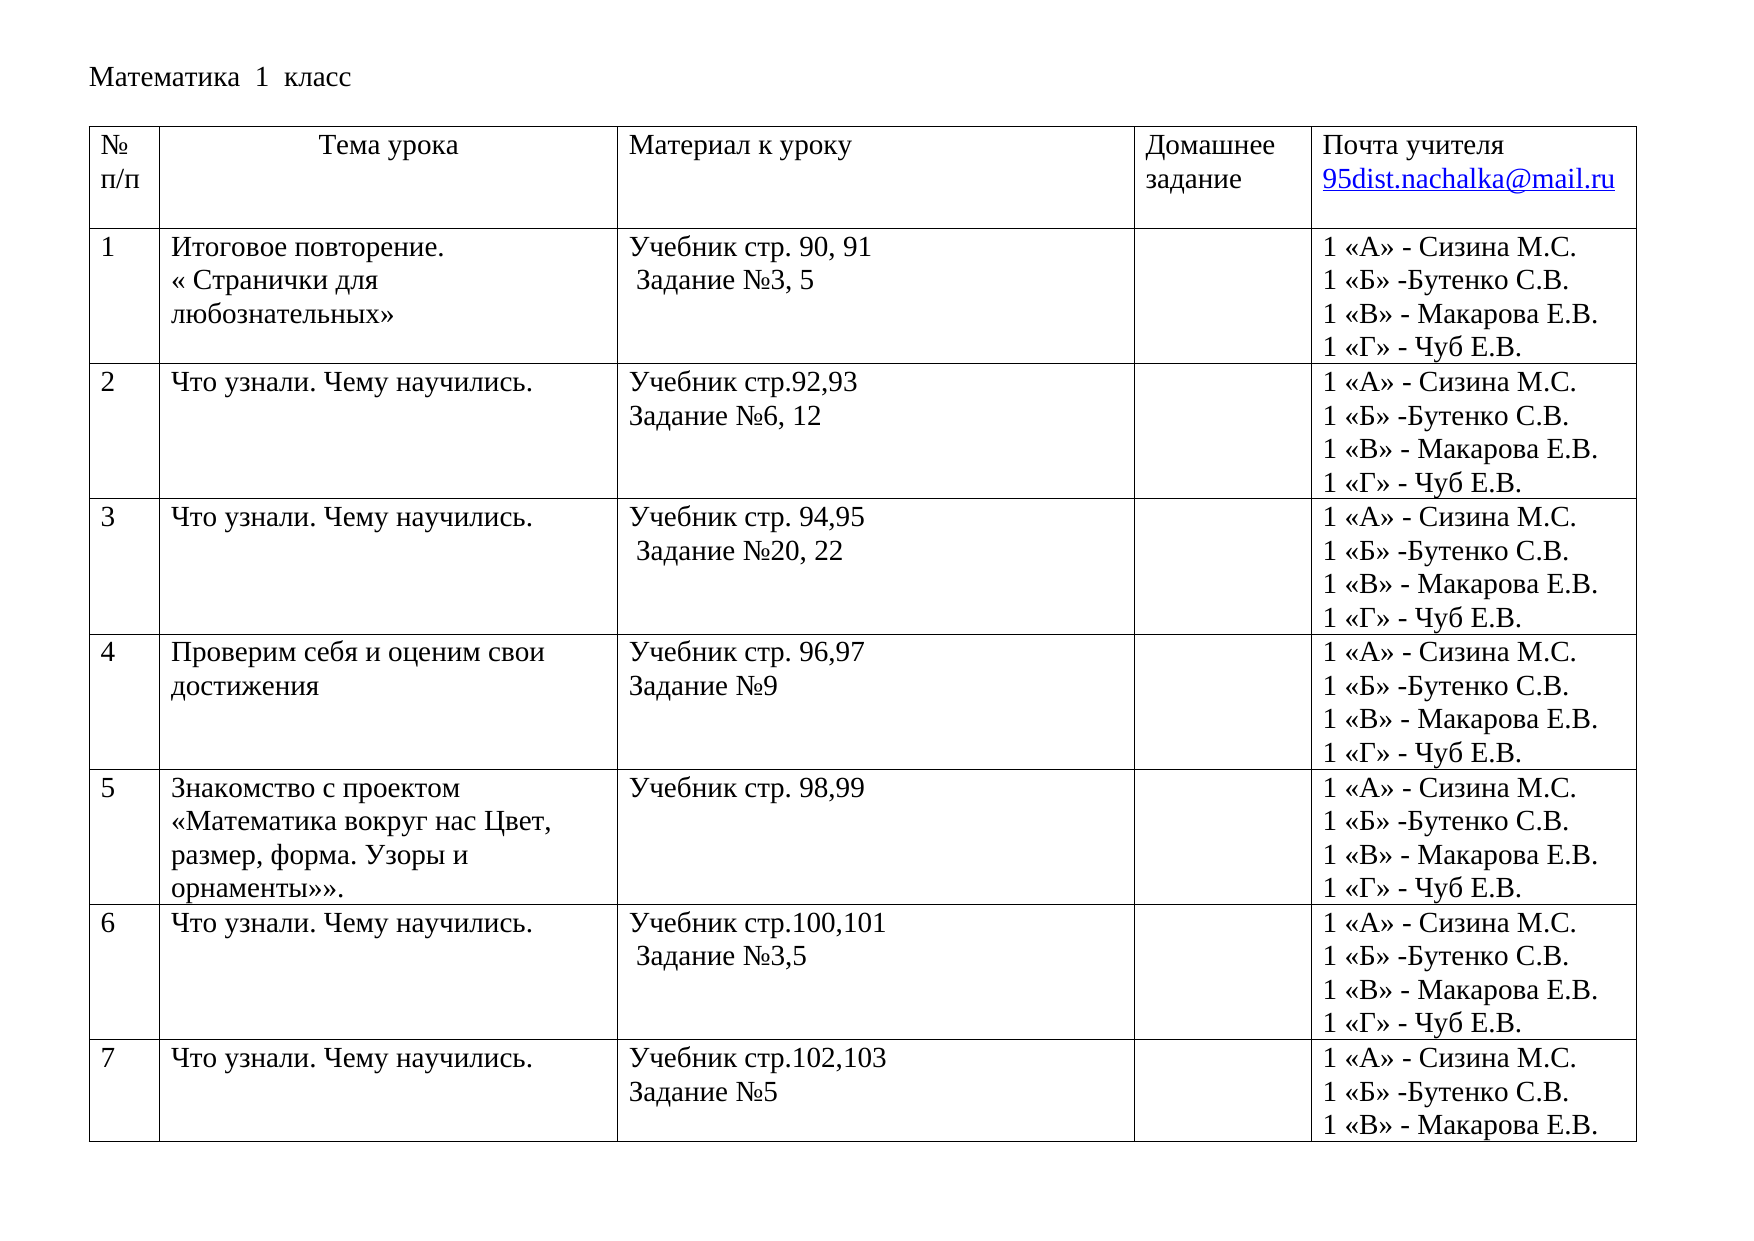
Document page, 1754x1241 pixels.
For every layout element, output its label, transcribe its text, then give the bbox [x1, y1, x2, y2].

table_cell 1 «А» - Сизина М.С. 1 «Б» -Бутенко С.В. 1 «В» - Макарова Е.В. 1 «Г» - Чуб Е.В. [1312, 635, 1636, 769]
table_cell 7 [90, 1040, 159, 1141]
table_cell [1312, 905, 1636, 1039]
table_cell 1 «А» - Сизина М.С. 1 «Б» -Бутенко С.В. 1 «В» - Макарова Е.В. 1 «Г» - Чуб Е.В. [1312, 770, 1636, 904]
table_cell Проверим себя и оценим свои достижения [160, 635, 617, 769]
table_cell Итоговое повторение. « Странички для любознательных» [160, 229, 617, 363]
table_header Домашнее задание [1135, 127, 1311, 228]
table_cell Знакомство с проектом «Математика вокруг нас Цвет, размер, форма. Узоры и орнаменты»». [160, 770, 617, 904]
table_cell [160, 1040, 617, 1141]
table_cell Учебник стр.100,101 Задание №3,5 [618, 905, 1134, 1039]
table_cell [1135, 499, 1311, 633]
table_cell [1135, 229, 1311, 363]
table_cell 6 [90, 905, 159, 1039]
table_cell 1 «А» - Сизина М.С. 1 «Б» -Бутенко С.В. 1 «В» - Макарова Е.В. 1 «Г» - Чуб Е.В. [1312, 364, 1636, 498]
table_cell [1135, 1040, 1311, 1141]
table_cell [1135, 364, 1311, 498]
table_cell Учебник стр. 98,99 [618, 770, 1134, 904]
table_cell 2 [90, 364, 159, 498]
table_cell Что узнали. Чему научились. [160, 364, 617, 498]
table_cell 1 «А» - Сизина М.С. 1 «Б» -Бутенко С.В. 1 «В» - Макарова Е.В. 1 «Г» - Чуб Е.В. [1312, 229, 1636, 363]
table_header Материал к уроку [618, 127, 1134, 228]
table_cell 5 [90, 770, 159, 904]
table_cell Учебник стр. 96,97 Задание №9 [618, 635, 1134, 769]
table_header Почта учителя 95dist.nachalka@mail.ru [1312, 127, 1636, 228]
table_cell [1312, 1040, 1636, 1141]
table_cell Учебник стр. 94,95 Задание №20, 22 [618, 499, 1134, 633]
text Математика 1 класс [89, 59, 1665, 93]
table_header № п/п [90, 127, 159, 228]
table_cell Учебник стр.92,93 Задание №6, 12 [618, 364, 1134, 498]
table_cell 1 [90, 229, 159, 363]
table_cell [1135, 635, 1311, 769]
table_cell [618, 1040, 1134, 1141]
table_header Тема урока [160, 127, 617, 228]
table_cell Учебник стр. 90, 91 Задание №3, 5 [618, 229, 1134, 363]
table_cell [1135, 770, 1311, 904]
table_cell Что узнали. Чему научились. [160, 499, 617, 633]
table_cell Что узнали. Чему научились. [160, 905, 617, 1039]
table_cell 4 [90, 635, 159, 769]
table_cell 1 «А» - Сизина М.С. 1 «Б» -Бутенко С.В. 1 «В» - Макарова Е.В. 1 «Г» - Чуб Е.В. [1312, 499, 1636, 633]
table_cell 3 [90, 499, 159, 633]
table_cell [1135, 905, 1311, 1039]
